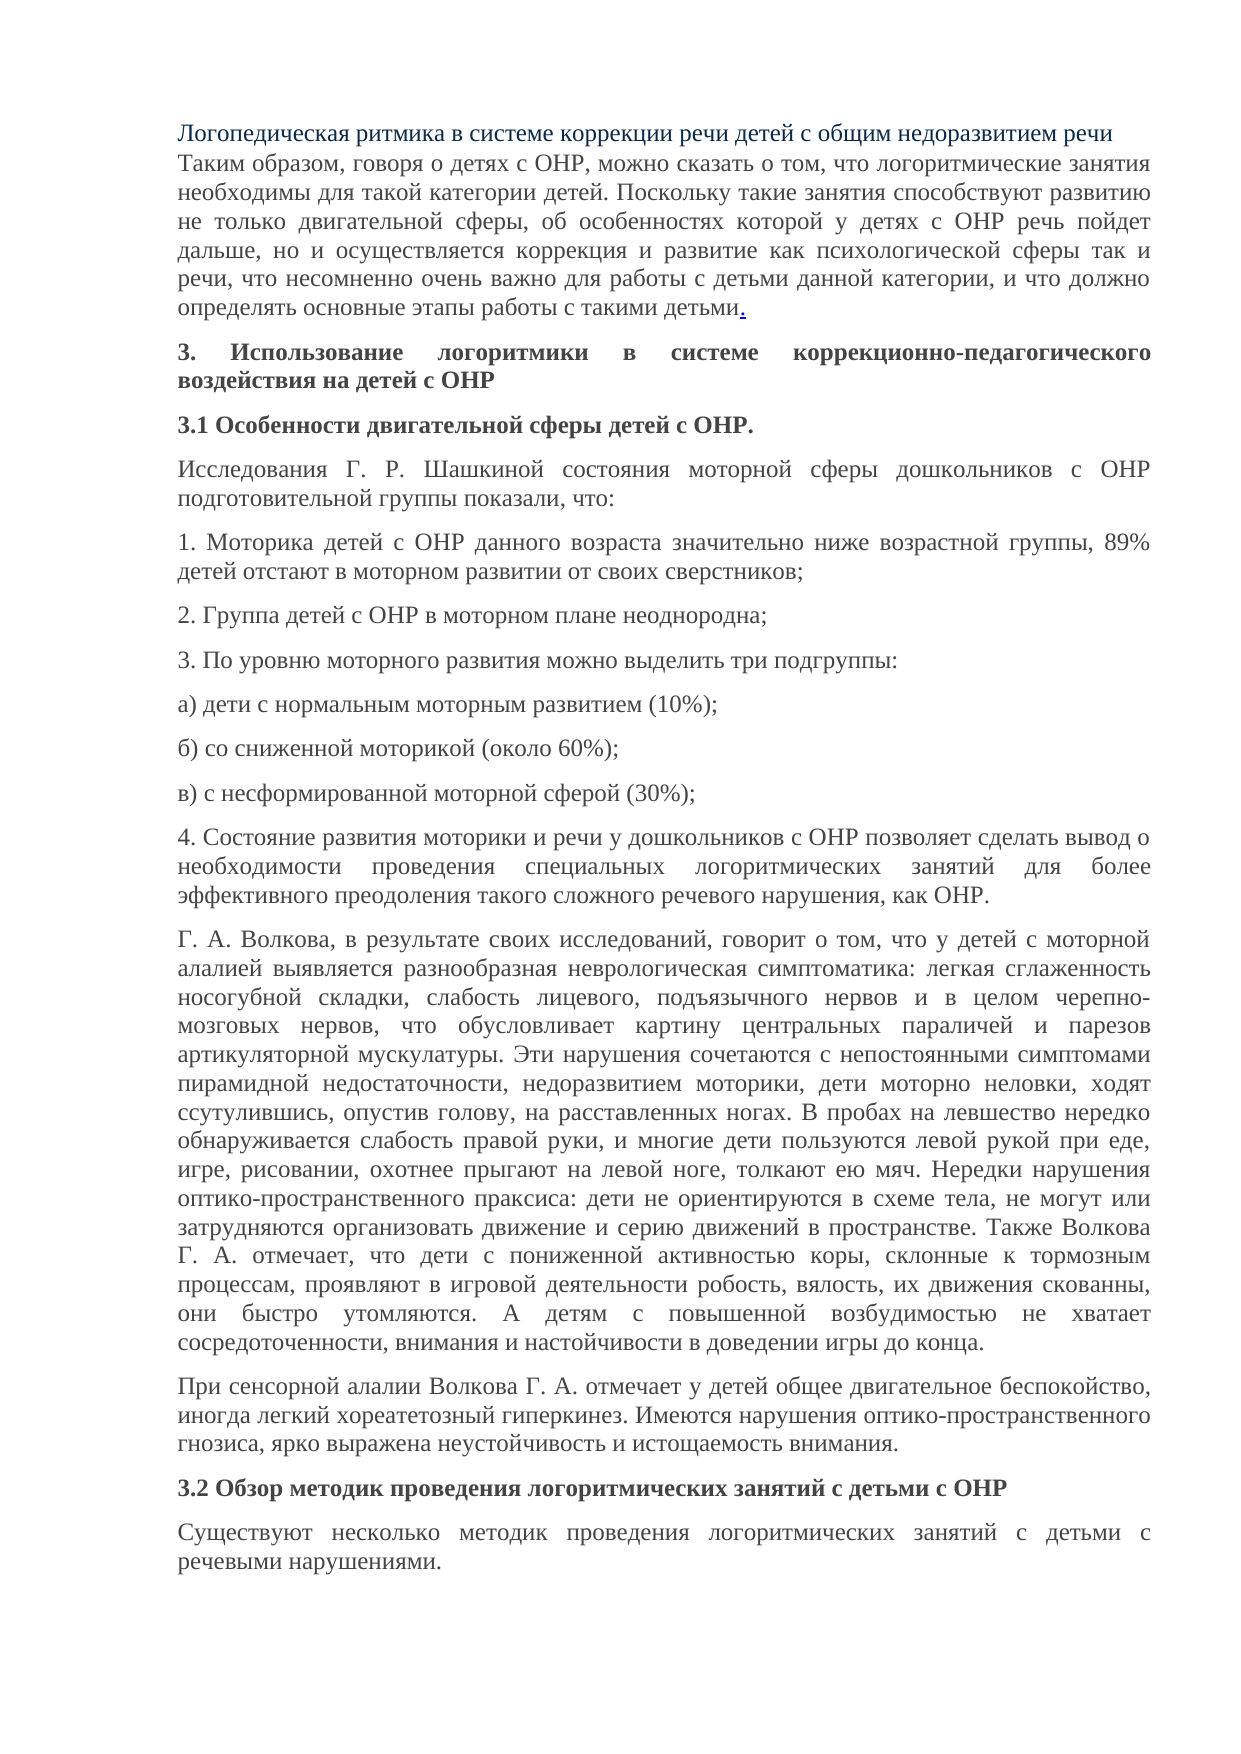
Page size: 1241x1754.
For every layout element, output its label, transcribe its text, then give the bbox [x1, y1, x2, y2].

text При сенсорной алалии Волкова Г. А. отмечает у детей общее двигательное беспокойство, иногда легкий хореатетозный гиперкинез. Имеются нарушения оптико-пространственного гнозиса, ярко выражена неустойчивость и истощаемость внимания. [177, 1371, 1152, 1457]
text Исследования Г. Р. Шашкиной состояния моторной сферы дошкольников с ОНР подготовительной группы показали, что: [177, 454, 1152, 512]
text 3. Использование логоритмики в системе коррекционно-педагогического воздействия на детей с ОНР [177, 337, 1152, 394]
text 3. По уровню моторного развития можно выделить три подгруппы: [177, 645, 1152, 673]
text 4. Состояние развития моторики и речи у дошкольников с ОНР позволяет сделать вывод о необходимости проведения специальных логоритмических занятий для более эффективного преодоления такого сложного речевого нарушения, как ОНР. [177, 822, 1152, 908]
text 3.1 Особенности двигательной сферы детей с ОНР. [177, 410, 1152, 438]
text Логопедическая ритмика в системе коррекции речи детей с общим недоразвитием речи [177, 118, 1152, 147]
text б) со сниженной моторикой (около 60%); [177, 733, 1152, 762]
text 2. Группа детей с ОНР в моторном плане неоднородна; [177, 600, 1152, 629]
text Таким образом, говоря о детях с ОНР, можно сказать о том, что логоритмические занятия необходимы для такой категории детей. Поскольку такие занятия способствуют развитию не только двигательной сферы, об особенностях которой у детях с ОНР речь пойдет дальше, но и осуществляется коррекция и развитие как психологической сферы так и речи, что несомненно очень важно для работы с детьми данной категории, и что должно определять основные этапы работы с такими детьми. [177, 148, 1152, 321]
text 1. Моторика детей с ОНР данного возраста значительно ниже возрастной группы, 89% детей отстают в моторном развитии от своих сверстников; [177, 527, 1152, 585]
text Существуют несколько методик проведения логоритмических занятий с детьми с речевыми нарушениями. [177, 1517, 1152, 1575]
text а) дети с нормальным моторным развитием (10%); [177, 689, 1152, 718]
text в) с несформированной моторной сферой (30%); [177, 778, 1152, 807]
text 3.2 Обзор методик проведения логоритмических занятий с детьми с ОНР [177, 1473, 1152, 1502]
text Г. А. Волкова, в результате своих исследований, говорит о том, что у детей с моторной алалией выявляется разнообразная неврологическая симптоматика: легкая сглаженность носогубной складки, слабость лицевого, подъязычного нервов и в целом черепно-мозговых нервов, что обусловливает картину центральных параличей и парезов артикуляторной мускулатуры. Эти нарушения сочетаются с непостоянными симптомами пирамидной недостаточности, недоразвитием моторики, дети моторно неловки, ходят ссутулившись, опустив голову, на расставленных ногах. В пробах на левшество нередко обнаруживается слабость правой руки, и многие дети пользуются левой рукой при еде, игре, рисовании, охотнее прыгают на левой ноге, толкают ею мяч. Нередки нарушения оптико-пространственного праксиса: дети не ориентируются в схеме тела, не могут или затрудняются организовать движение и серию движений в пространстве. Также Волкова Г. А. отмечает, что дети с пониженной активностью коры, склонные к тормозным процессам, проявляют в игровой деятельности робость, вялость, их движения скованны, они быстро утомляются. А детям с повышенной возбудимостью не хватает сосредоточенности, внимания и настойчивости в доведении игры до конца. [177, 924, 1152, 1355]
